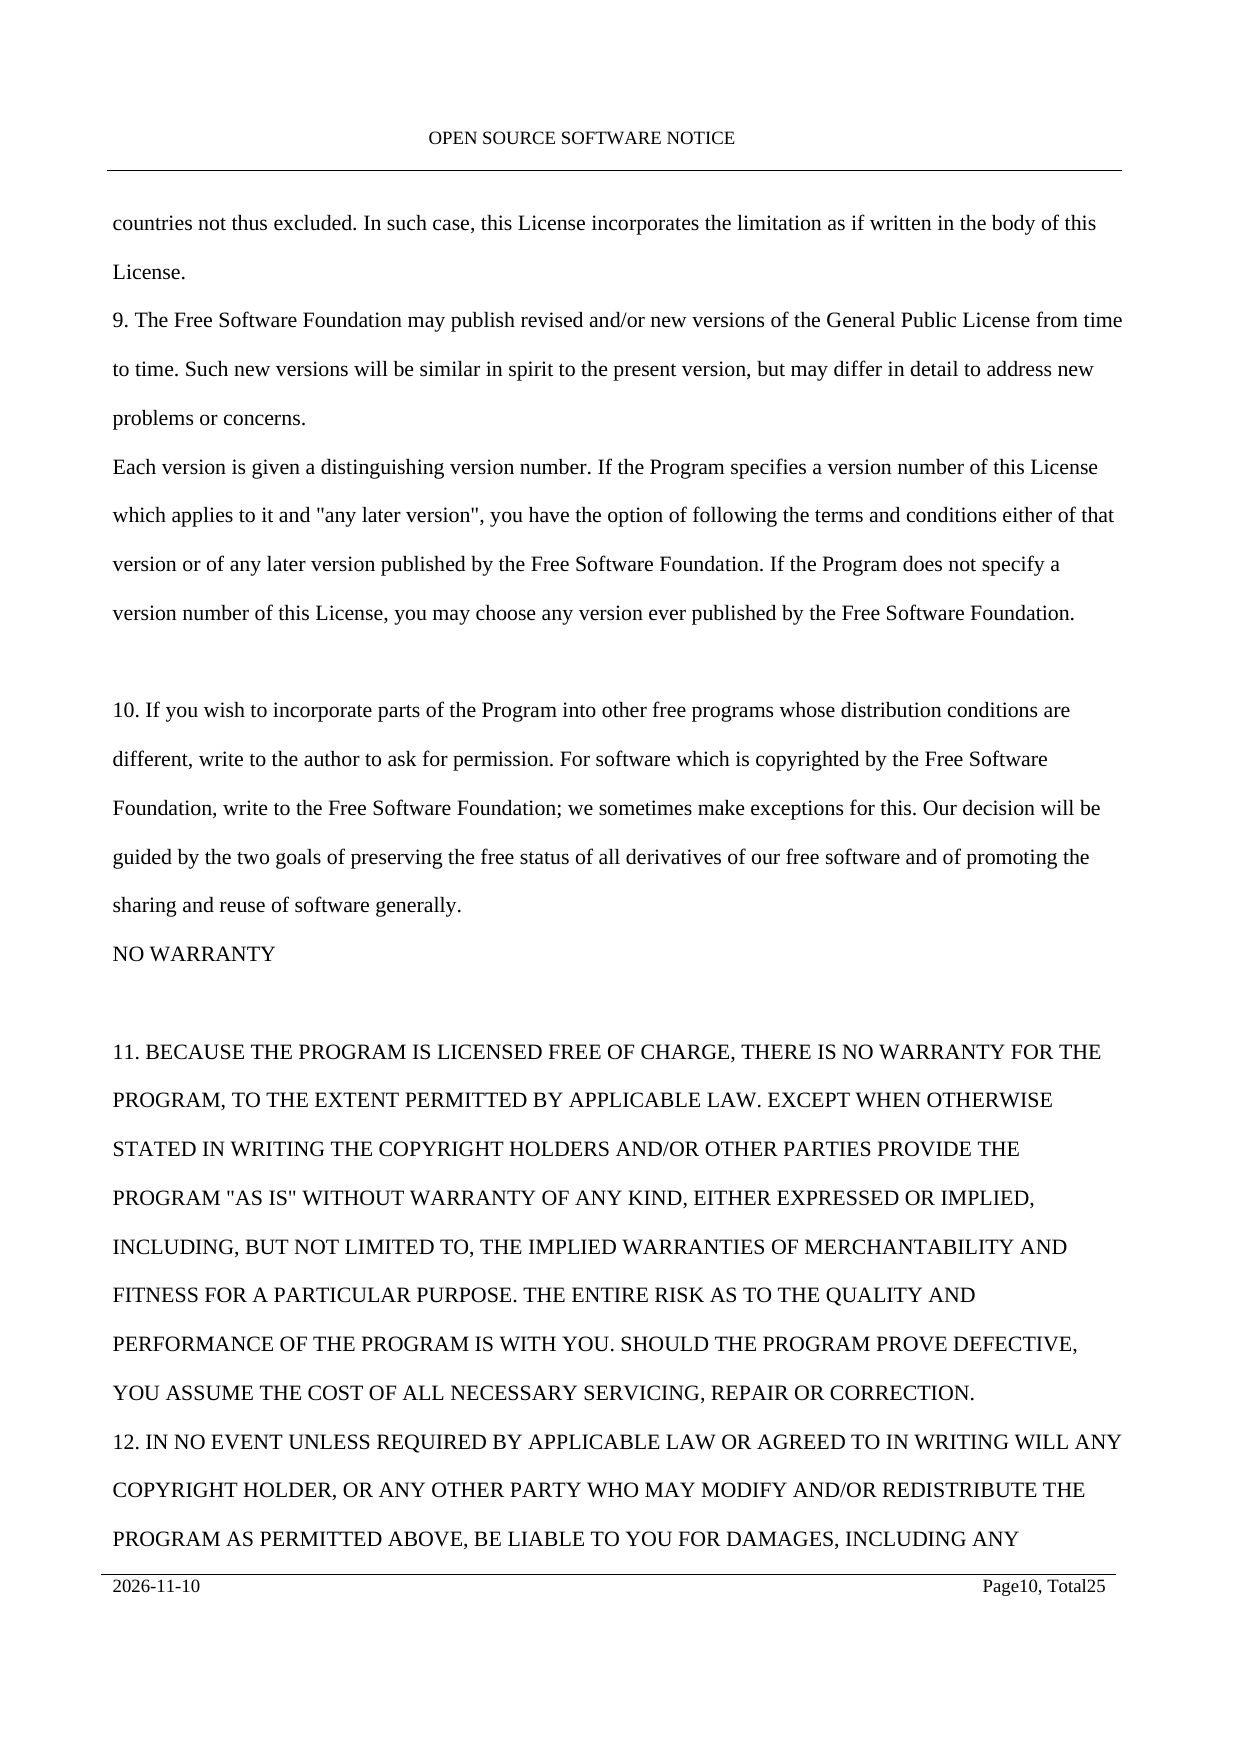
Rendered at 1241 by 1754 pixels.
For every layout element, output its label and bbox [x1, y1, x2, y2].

text [112, 206, 1128, 1555]
